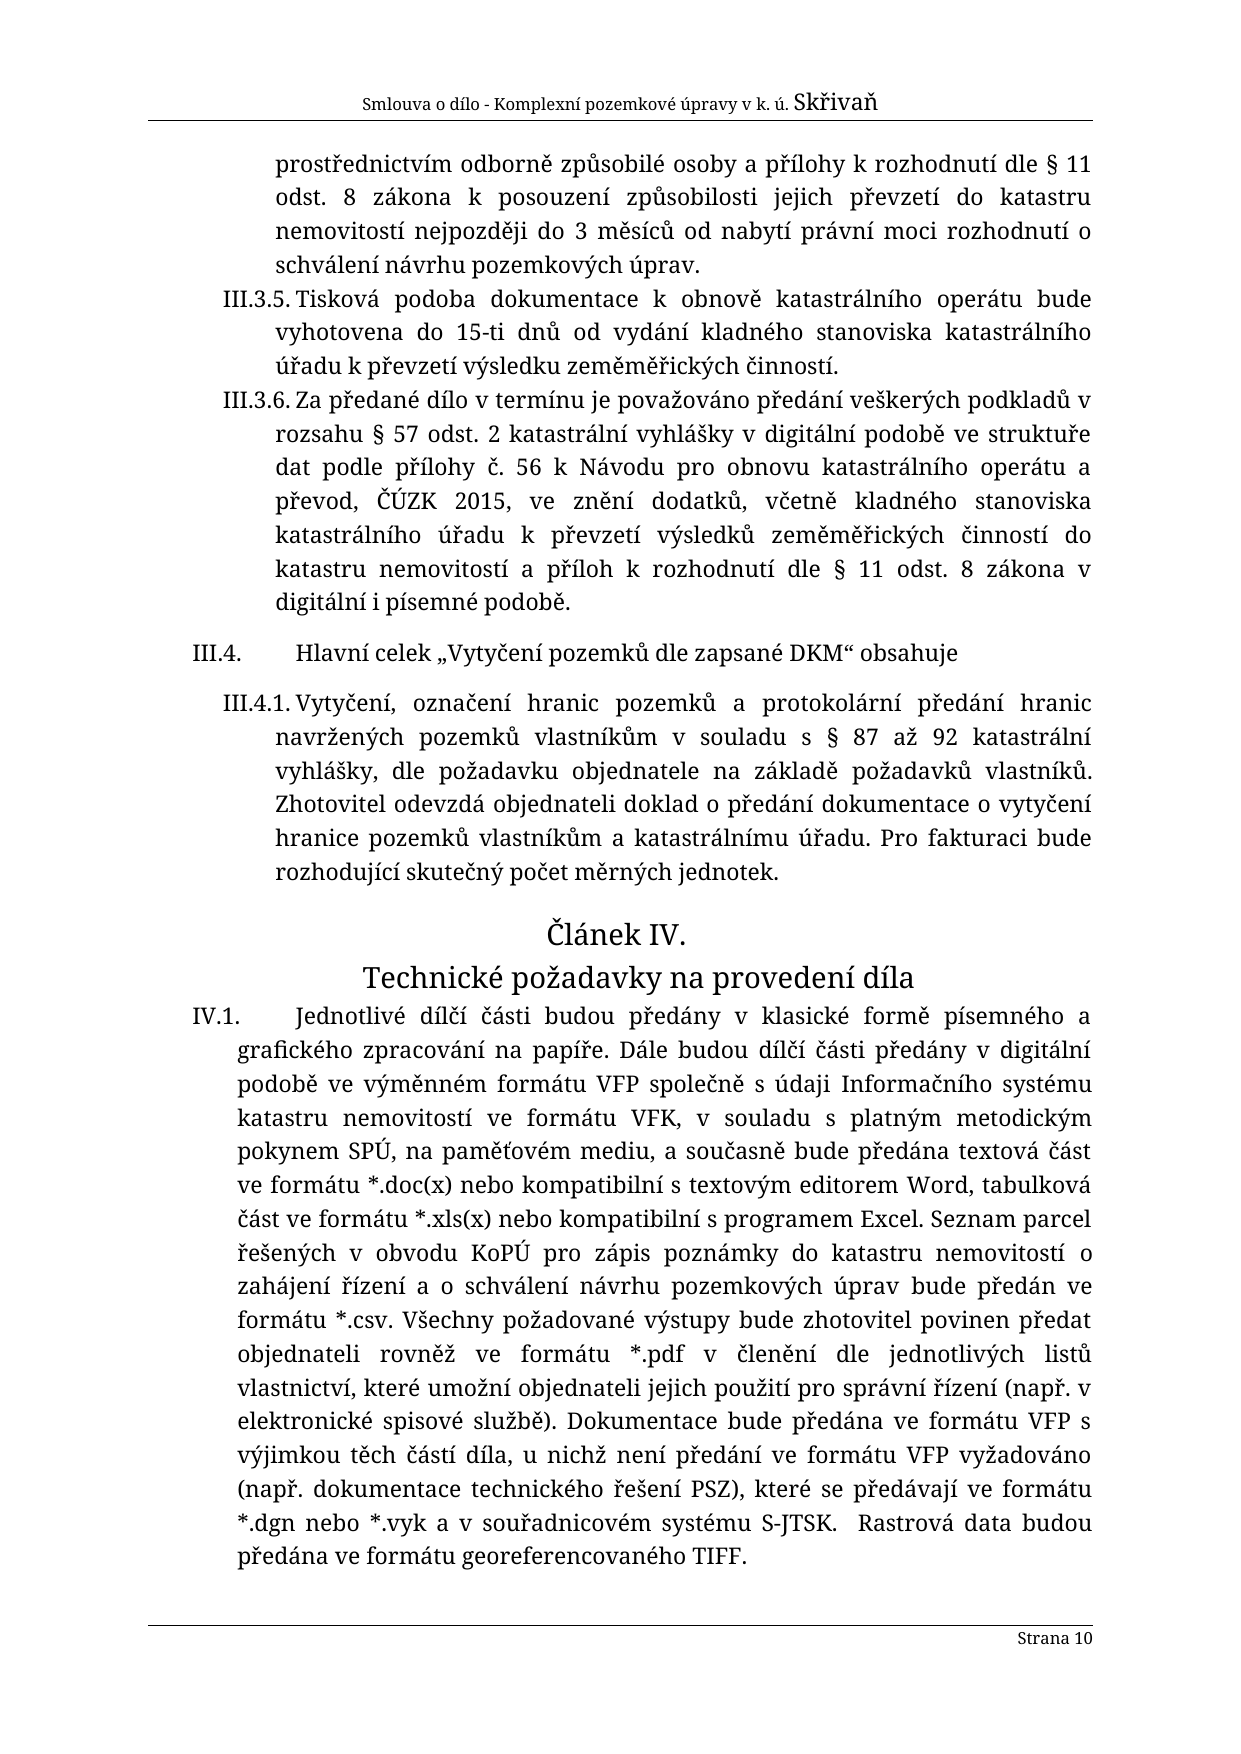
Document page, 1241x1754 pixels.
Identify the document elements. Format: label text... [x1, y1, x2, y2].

text Za předané dílo v termínu je považováno předání veškerých podkladů v rozsahu § 57 odst. 2 katastrální vyhlášky v digitální podobě ve struktuře dat podle přílohy č. 56 k Návodu pro obnovu katastrálního operátu a převod, ČÚZK 2015, ve znění dodatků, včetně kladného stanoviska katastrálního úřadu k převzetí výsledků zeměměřických činností do katastru nemovitostí a příloh k rozhodnutí dle § 11 odst. 8 zákona v digitální i písemné podobě. [223, 384, 1093, 618]
list Jednotlivé dílčí části budou předány v klasické formě písemného a grafického zpracování na papíře. Dále budou dílčí části předány v digitální podobě ve výměnném formátu VFP společně s údaji Informačního systému katastru nemovitostí ve formátu VFK, v souladu s platným metodickým pokynem SPÚ, na paměťovém mediu, a současně bude předána textová část ve formátu *.doc(x) nebo kompatibilní s textovým editorem Word, tabulková část ve formátu *.xls(x) nebo kompatibilní s programem Excel. Seznam parcel řešených v obvodu KoPÚ pro zápis poznámky do katastru nemovitostí o zahájení řízení a o schválení návrhu pozemkových úprav bude předán ve formátu *.csv. Všechny požadované výstupy bude zhotovitel povinen předat objednateli rovněž ve formátu *.pdf v členění dle jednotlivých listů vlastnictví, které umožní objednateli jejich použití pro správní řízení (např. v elektronické spisové službě). Dokumentace bude předána ve formátu VFP s výjimkou těch částí díla, u nichž není předání ve formátu VFP vyžadováno (např. dokumentace technického řešení PSZ), které se předávají ve formátu *.dgn nebo *.vyk a v souřadnicovém systému S-JTSK. Rastrová data budou předána ve formátu georeferencovaného TIFF. [192, 1000, 1093, 1572]
list Hlavní celek „Vytyčení pozemků dle zapsané DKM“ obsahuje [192, 637, 1093, 668]
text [223, 148, 1093, 280]
text Vytyčení, označení hranic pozemků a protokolární předání hranic navržených pozemků vlastníkům v souladu s § 87 až 92 katastrální vyhlášky, dle požadavku objednatele na základě požadavků vlastníků. Zhotovitel odevzdá objednateli doklad o předání dokumentace o vytyčení hranice pozemků vlastníkům a katastrálnímu úřadu. Pro fakturaci bude rozhodující skutečný počet měrných jednotek. [223, 687, 1093, 887]
subtitle Technické požadavky na provedení díla [148, 915, 1093, 997]
text Tisková podoba dokumentace k obnově katastrálního operátu bude vyhotovena do 15-ti dnů od vydání kladného stanoviska katastrálního úřadu k převzetí výsledku zeměměřických činností. [223, 283, 1093, 381]
